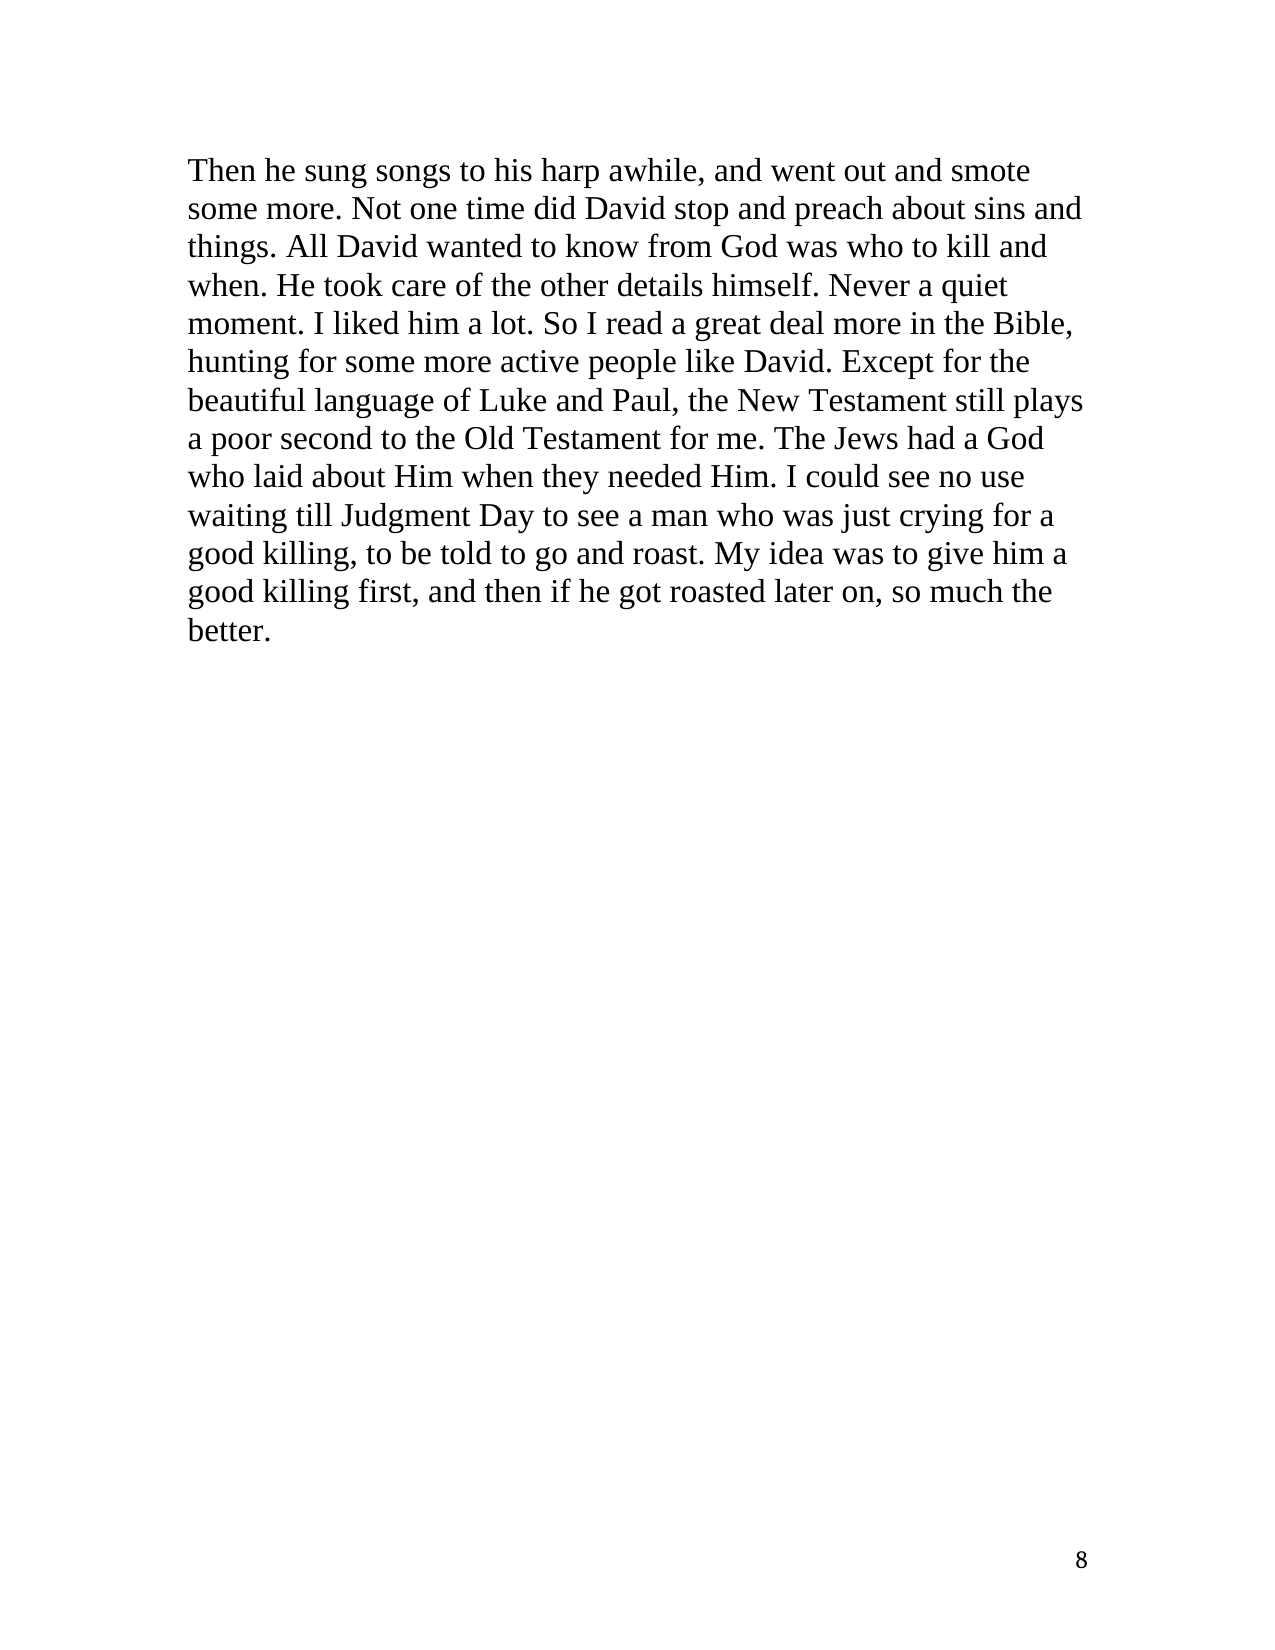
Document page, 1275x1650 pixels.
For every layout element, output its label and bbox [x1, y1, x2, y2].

text [187, 150, 1087, 648]
